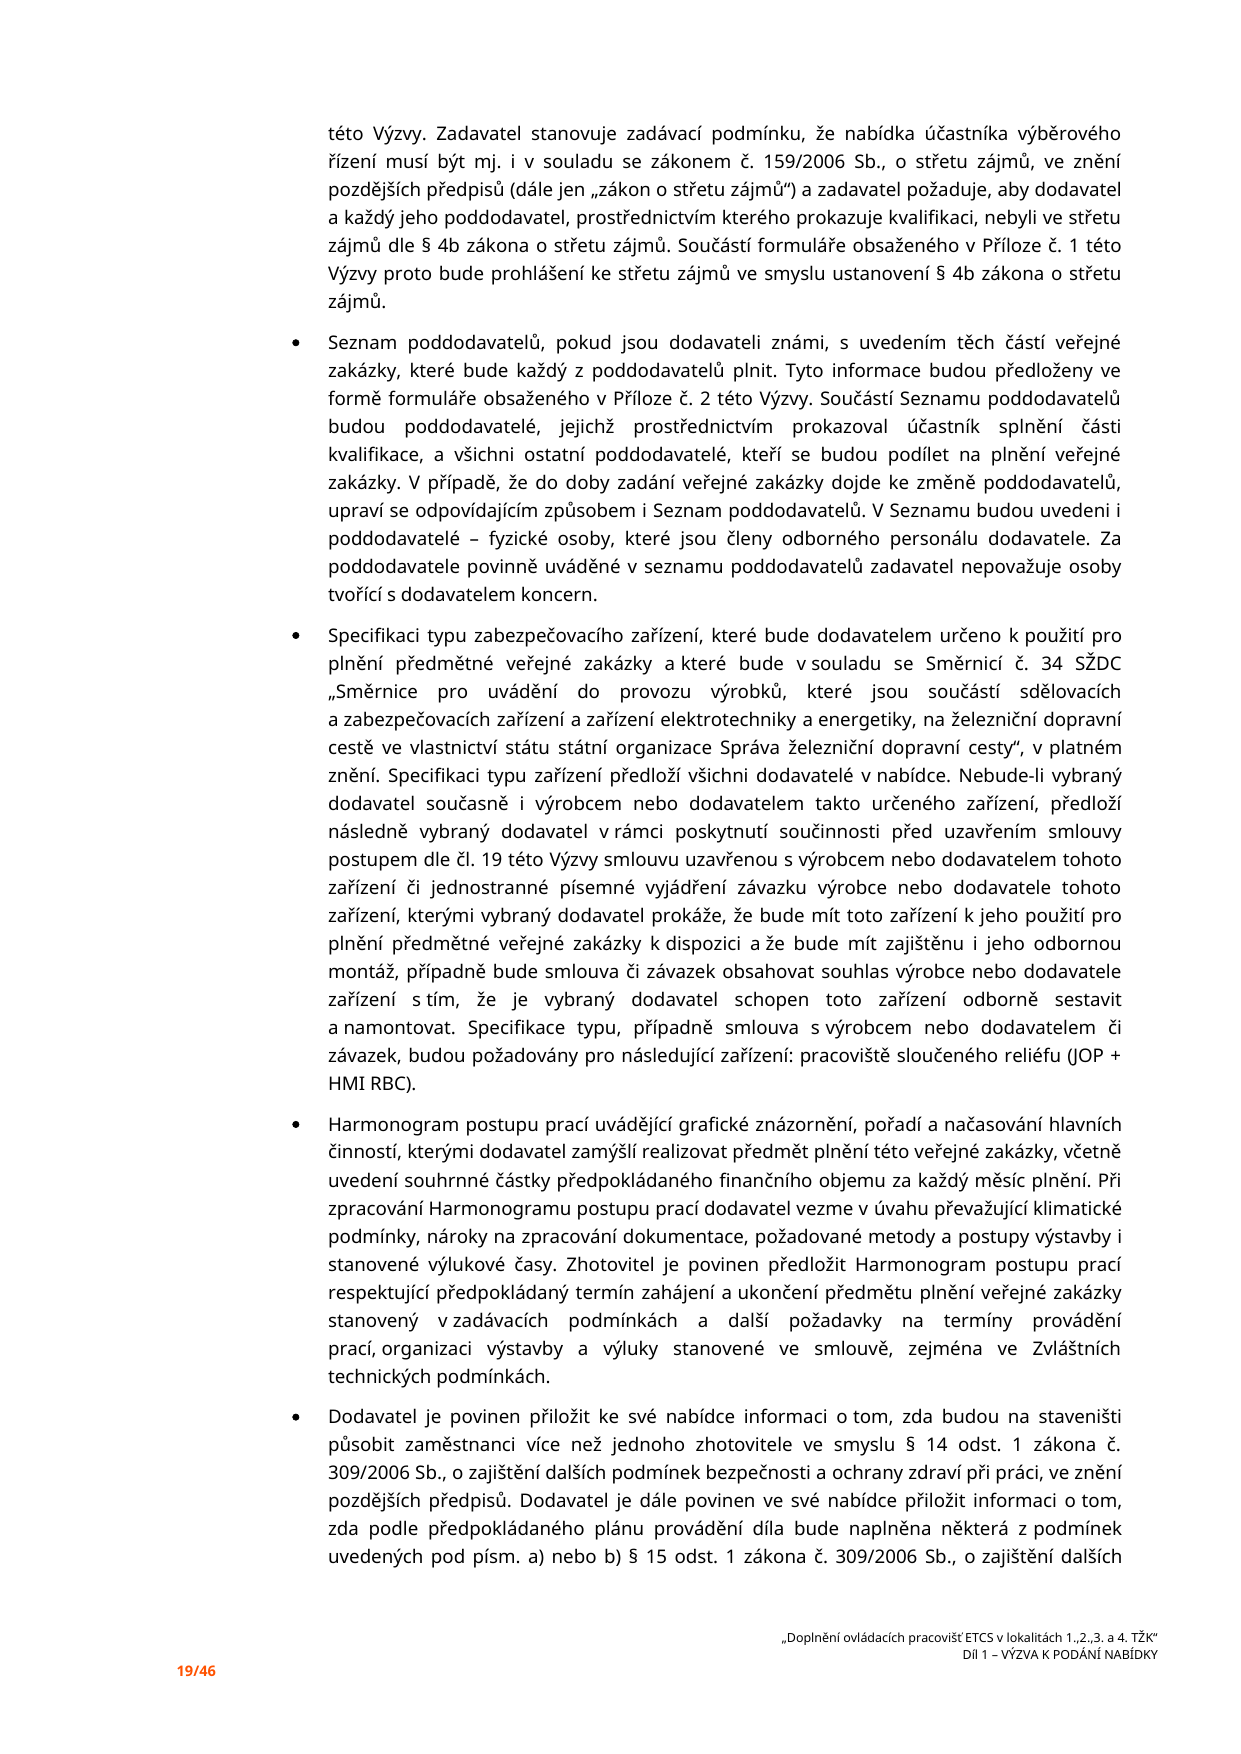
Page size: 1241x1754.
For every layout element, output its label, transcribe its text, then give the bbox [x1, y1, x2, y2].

text Specifikaci typu zabezpečovacího zařízení, které bude dodavatelem určeno k použití pro plnění předmětné veřejné zakázky a které bude v souladu se Směrnicí č. 34 SŽDC „Směrnice pro uvádění do provozu výrobků, které jsou součástí sdělovacích a zabezpečovacích zařízení a zařízení elektrotechniky a energetiky, na železniční dopravní cestě ve vlastnictví státu státní organizace Správa železniční dopravní cesty“, v platném znění. Specifikaci typu zařízení předloží všichni dodavatelé v nabídce. Nebude-li vybraný dodavatel současně i výrobcem nebo dodavatelem takto určeného zařízení, předloží následně vybraný dodavatel v rámci poskytnutí součinnosti před uzavřením smlouvy postupem dle čl. 19 této Výzvy smlouvu uzavřenou s výrobcem nebo dodavatelem tohoto zařízení či jednostranné písemné vyjádření závazku výrobce nebo dodavatele tohoto zařízení, kterými vybraný dodavatel prokáže, že bude mít toto zařízení k jeho použití pro plnění předmětné veřejné zakázky k dispozici a že bude mít zajištěnu i jeho odbornou montáž, případně bude smlouva či závazek obsahovat souhlas výrobce nebo dodavatele zařízení s tím, že je vybraný dodavatel schopen toto zařízení odborně sestavit a namontovat. Specifikace typu, případně smlouva s výrobcem nebo dodavatelem či závazek, budou požadovány pro následující zařízení: pracoviště sloučeného reliéfu (JOP + HMI RBC). [292, 622, 1122, 1096]
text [292, 1403, 1122, 1569]
text Harmonogram postupu prací uvádějící grafické znázornění, pořadí a načasování hlavních činností, kterými dodavatel zamýšlí realizovat předmět plnění této veřejné zakázky, včetně uvedení souhrnné částky předpokládaného finančního objemu za každý měsíc plnění. Při zpracování Harmonogramu postupu prací dodavatel vezme v úvahu převažující klimatické podmínky, nároky na zpracování dokumentace, požadované metody a postupy výstavby i stanovené výlukové časy. Zhotovitel je povinen předložit Harmonogram postupu prací respektující předpokládaný termín zahájení a ukončení předmětu plnění veřejné zakázky stanovený v zadávacích podmínkách a další požadavky na termíny provádění prací, organizaci výstavby a výluky stanovené ve smlouvě, zejména ve Zvláštních technických podmínkách. [292, 1111, 1122, 1388]
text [292, 121, 1122, 314]
text Seznam poddodavatelů, pokud jsou dodavateli známi, s uvedením těch částí veřejné zakázky, které bude každý z poddodavatelů plnit. Tyto informace budou předloženy ve formě formuláře obsaženého v Příloze č. 2 této Výzvy. Součástí Seznamu poddodavatelů budou poddodavatelé, jejichž prostřednictvím prokazoval účastník splnění části kvalifikace, a všichni ostatní poddodavatelé, kteří se budou podílet na plnění veřejné zakázky. V případě, že do doby zadání veřejné zakázky dojde ke změně poddodavatelů, upraví se odpovídajícím způsobem i Seznam poddodavatelů. V Seznamu budou uvedeni i poddodavatelé – fyzické osoby, které jsou členy odborného personálu dodavatele. Za poddodavatele povinně uváděné v seznamu poddodavatelů zadavatel nepovažuje osoby tvořící s dodavatelem koncern. [292, 329, 1122, 607]
